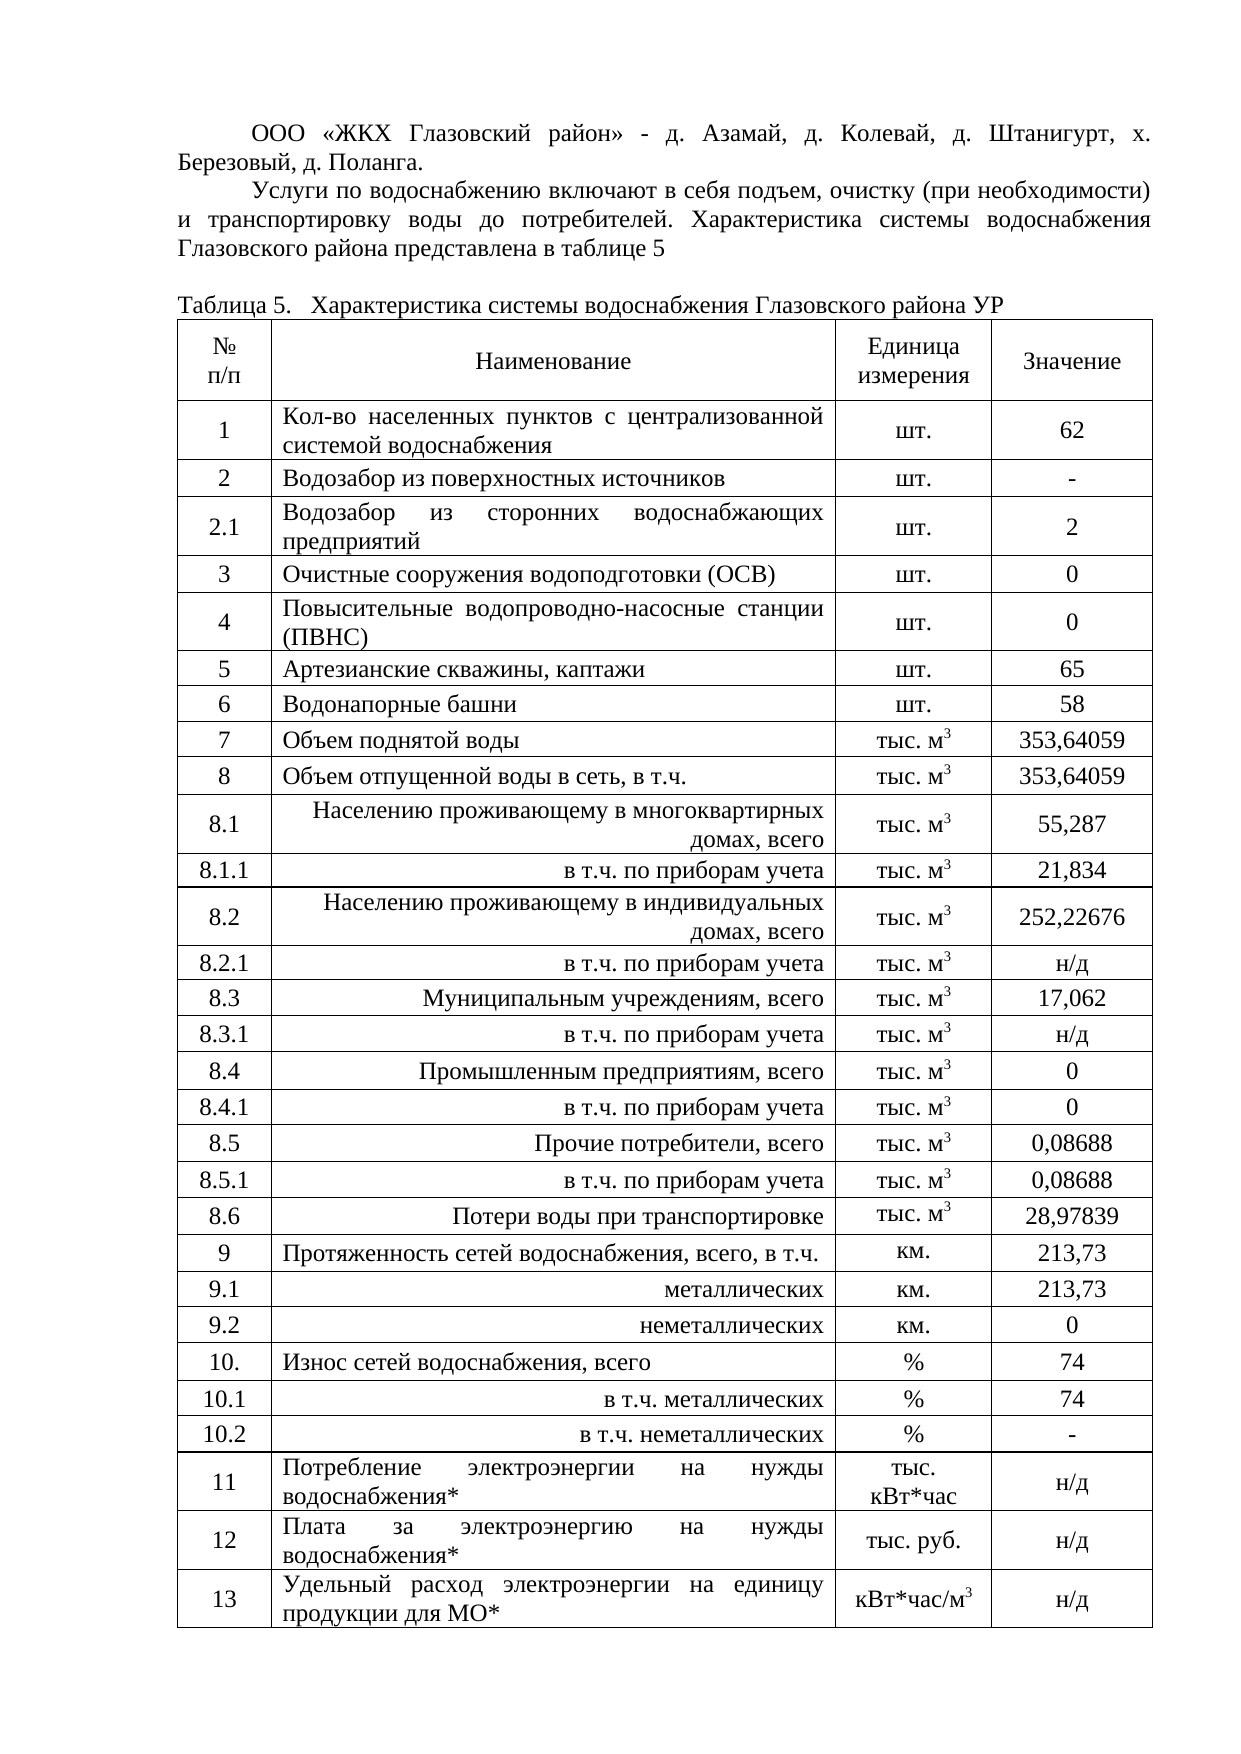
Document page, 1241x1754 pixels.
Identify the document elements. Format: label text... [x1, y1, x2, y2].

table_cell Кол-во населенных пунктов с централизованной системой водоснабжения [272, 401, 835, 458]
table_cell шт. [836, 556, 991, 592]
table_cell 0 [992, 556, 1152, 592]
table_cell тыс. м3 [836, 946, 991, 979]
table_cell Очистные сооружения водоподготовки (ОСВ) [272, 556, 835, 592]
table_cell Населению проживающему в индивидуальных домах, всего [272, 888, 835, 945]
text ООО «ЖКХ Глазовский район» - д. Азамай, д. Колевай, д. Штанигурт, х. Березовый, д. Поланга. [177, 118, 1152, 176]
table_cell 2.1 [178, 497, 271, 555]
table_cell Повысительные водопроводно-насосные станции (ПВНС) [272, 593, 835, 650]
table_cell тыс. м3 [836, 1198, 991, 1234]
table_cell в т.ч. по приборам учета [272, 1162, 835, 1197]
table_cell 8.1.1 [178, 854, 271, 886]
table_cell тыс. м3 [836, 1052, 991, 1088]
table_cell 12 [178, 1511, 271, 1568]
table_cell 8.3 [178, 980, 271, 1015]
table_cell Объем поднятой воды [272, 722, 835, 756]
table_cell 62 [992, 401, 1152, 458]
table_cell металлических [272, 1272, 835, 1306]
table_cell Водозабор из сторонних водоснабжающих предприятий [272, 497, 835, 555]
table_cell Потребление электроэнергии на нужды водоснабжения* [272, 1453, 835, 1510]
table_cell 21,834 [992, 854, 1152, 886]
table_cell Плата за электроэнергию на нужды водоснабжения* [272, 1511, 835, 1568]
table_cell км. [836, 1307, 991, 1342]
table_cell 6 [178, 686, 271, 721]
table_cell км. [836, 1272, 991, 1306]
table_cell 5 [178, 651, 271, 685]
table_cell 0,08688 [992, 1162, 1152, 1197]
table_cell - [992, 460, 1152, 496]
table_cell 2 [178, 460, 271, 496]
table_cell - [992, 1416, 1152, 1451]
table_cell 8.2 [178, 888, 271, 945]
table_cell Протяженность сетей водоснабжения, всего, в т.ч. [272, 1235, 835, 1271]
table_cell шт. [836, 401, 991, 458]
table_cell 8.1 [178, 795, 271, 853]
table_cell Водонапорные башни [272, 686, 835, 721]
table_cell н/д [992, 1570, 1152, 1627]
text Услуги по водоснабжению включают в себя подъем, очистку (при необходимости) и транспортировку воды до потребителей. Характеристика системы водоснабжения Глазовского района представлена в таблице 5 [177, 176, 1152, 262]
table_cell в т.ч. по приборам учета [272, 1016, 835, 1051]
table_cell 8.2.1 [178, 946, 271, 979]
table_cell % [836, 1381, 991, 1415]
table_cell Водозабор из поверхностных источников [272, 460, 835, 496]
table_cell тыс. м3 [836, 854, 991, 886]
text Таблица 5. Характеристика системы водоснабжения Глазовского района УР [177, 291, 1152, 319]
table_header Значение [992, 320, 1152, 400]
table_cell тыс. м3 [836, 795, 991, 853]
table_cell тыс. м3 [836, 980, 991, 1015]
table_cell в т.ч. металлических [272, 1381, 835, 1415]
table_cell 2 [992, 497, 1152, 555]
table_cell 7 [178, 722, 271, 756]
table_cell Потери воды при транспортировке [272, 1198, 835, 1234]
table_cell 8.5 [178, 1125, 271, 1161]
table_cell н/д [992, 1016, 1152, 1051]
table_cell Промышленным предприятиям, всего [272, 1052, 835, 1088]
table_cell % [836, 1416, 991, 1451]
table_cell Удельный расход электроэнергии на единицу продукции для МО* [272, 1570, 835, 1627]
table_cell 10.1 [178, 1381, 271, 1415]
table_cell шт. [836, 593, 991, 650]
table_cell 28,97839 [992, 1198, 1152, 1234]
table_header Единица измерения [836, 320, 991, 400]
table_cell в т.ч. по приборам учета [272, 946, 835, 979]
table_cell тыс. м3 [836, 1162, 991, 1197]
table_cell 9 [178, 1235, 271, 1271]
table_cell 13 [178, 1570, 271, 1627]
table_cell 3 [178, 556, 271, 592]
table_cell 0,08688 [992, 1125, 1152, 1161]
table_cell шт. [836, 651, 991, 685]
table_cell неметаллических [272, 1307, 835, 1342]
table_cell 58 [992, 686, 1152, 721]
table_cell 8.4.1 [178, 1090, 271, 1124]
table_cell км. [836, 1235, 991, 1271]
table_cell шт. [836, 686, 991, 721]
table_cell тыс. руб. [836, 1511, 991, 1568]
table_cell тыс. м3 [836, 1016, 991, 1051]
table_cell тыс. м3 [836, 1125, 991, 1161]
table_cell 55,287 [992, 795, 1152, 853]
table_cell тыс. м3 [836, 757, 991, 794]
table_cell шт. [836, 497, 991, 555]
table_cell Прочие потребители, всего [272, 1125, 835, 1161]
table_cell 74 [992, 1381, 1152, 1415]
table_cell Населению проживающему в многоквартирных домах, всего [272, 795, 835, 853]
table_cell в т.ч. неметаллических [272, 1416, 835, 1451]
table_cell 1 [178, 401, 271, 458]
table_cell 0 [992, 1307, 1152, 1342]
table_cell 10. [178, 1343, 271, 1380]
table_cell 8.6 [178, 1198, 271, 1234]
table_cell 17,062 [992, 980, 1152, 1015]
table_cell 0 [992, 1090, 1152, 1124]
table_cell Объем отпущенной воды в сеть, в т.ч. [272, 757, 835, 794]
table_cell тыс. кВт*час [836, 1453, 991, 1510]
table_cell 11 [178, 1453, 271, 1510]
table_cell Износ сетей водоснабжения, всего [272, 1343, 835, 1380]
table_cell н/д [992, 1511, 1152, 1568]
table_cell 8.4 [178, 1052, 271, 1088]
table_cell 0 [992, 1052, 1152, 1088]
table_cell 213,73 [992, 1235, 1152, 1271]
table_cell 353,64059 [992, 757, 1152, 794]
table_cell 8 [178, 757, 271, 794]
table_cell в т.ч. по приборам учета [272, 1090, 835, 1124]
table_cell 4 [178, 593, 271, 650]
table_cell в т.ч. по приборам учета [272, 854, 835, 886]
table_cell 213,73 [992, 1272, 1152, 1306]
table_cell Муниципальным учреждениям, всего [272, 980, 835, 1015]
table_cell н/д [992, 946, 1152, 979]
table_cell тыс. м3 [836, 722, 991, 756]
table_cell шт. [836, 460, 991, 496]
table_cell 10.2 [178, 1416, 271, 1451]
table_cell 9.2 [178, 1307, 271, 1342]
table_cell 252,22676 [992, 888, 1152, 945]
table_header № п/п [178, 320, 271, 400]
table_cell 9.1 [178, 1272, 271, 1306]
table_cell 65 [992, 651, 1152, 685]
table_cell тыс. м3 [836, 888, 991, 945]
table_cell 0 [992, 593, 1152, 650]
table_cell % [836, 1343, 991, 1380]
table_cell 8.3.1 [178, 1016, 271, 1051]
table_header Наименование [272, 320, 835, 400]
table_cell 74 [992, 1343, 1152, 1380]
table_cell кВт*час/м3 [836, 1570, 991, 1627]
table_cell тыс. м3 [836, 1090, 991, 1124]
table_cell н/д [992, 1453, 1152, 1510]
table_cell 8.5.1 [178, 1162, 271, 1197]
table_cell 353,64059 [992, 722, 1152, 756]
table_cell Артезианские скважины, каптажи [272, 651, 835, 685]
